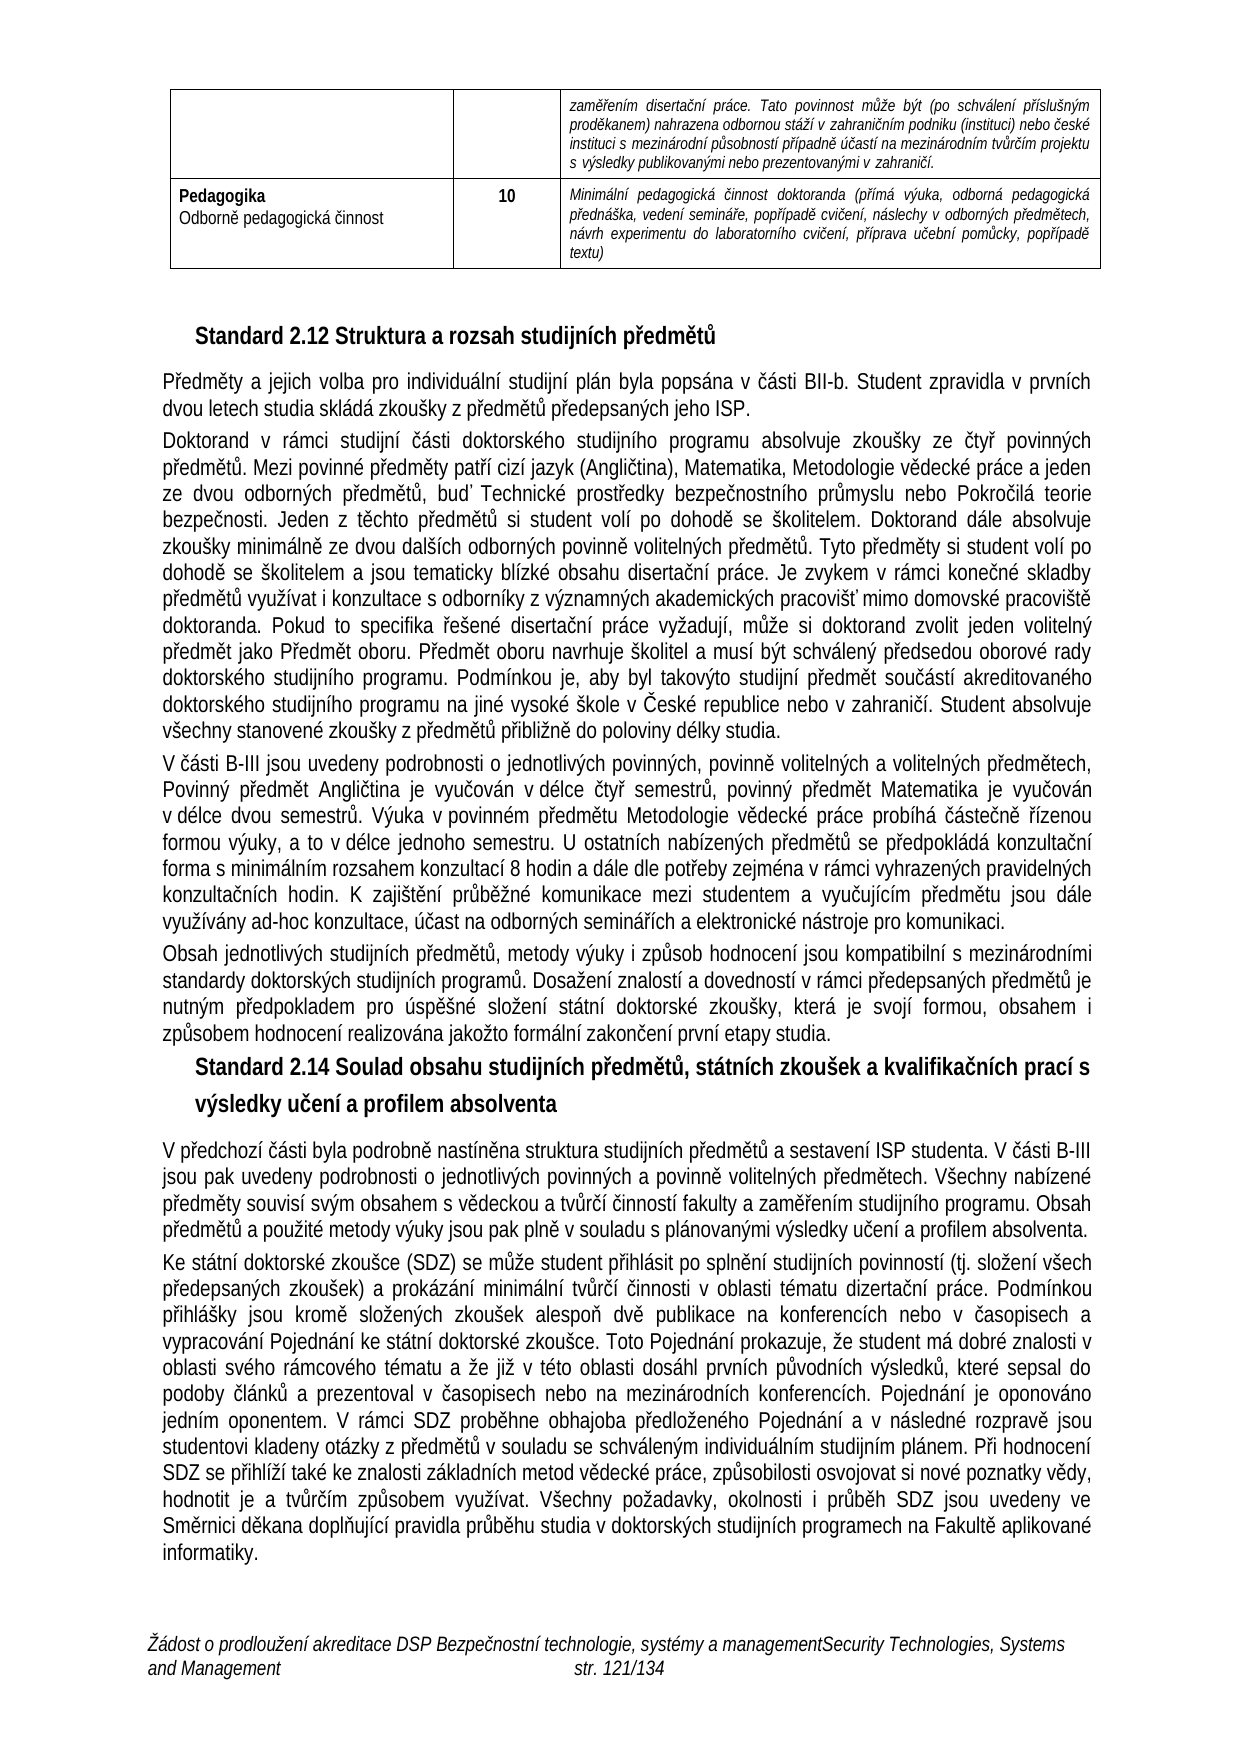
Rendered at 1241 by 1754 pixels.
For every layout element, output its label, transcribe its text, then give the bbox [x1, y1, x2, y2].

text Obsah jednotlivých studijních předmětů, metody výuky i způsob hodnocení jsou kompatibilní s mezinárodními standardy doktorských studijních programů. Dosažení znalostí a dovedností v rámci předepsaných předmětů je nutným předpokladem pro úspěšné složení státní doktorské zkoušky, která je svojí formou, obsahem i způsobem hodnocení realizována jakožto formální zakončení první etapy studia. [162, 940, 1092, 1046]
subtitle Standard 2.12 Struktura a rozsah studijních předmětů [195, 321, 1092, 349]
text Předměty a jejich volba pro individuální studijní plán byla popsána v části BII-b. Student zpravidla v prvních dvou letech studia skládá zkoušky z předmětů předepsaných jeho ISP. [162, 368, 1092, 421]
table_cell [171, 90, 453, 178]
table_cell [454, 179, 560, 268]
text V předchozí části byla podrobně nastíněna struktura studijních předmětů a sestavení ISP studenta. V části B-III jsou pak uvedeny podrobnosti o jednotlivých povinných a povinně volitelných předmětech. Všechny nabízené předměty souvisí svým obsahem s vědeckou a tvůrčí činností fakulty a zaměřením studijního programu. Obsah předmětů a použité metody výuky jsou pak plně v souladu s plánovanými výsledky učení a profilem absolventa. [162, 1137, 1092, 1242]
text Ke státní doktorské zkoušce (SDZ) se může student přihlásit po splnění studijních povinností (tj. složení všech předepsaných zkoušek) a prokázání minimální tvůrčí činnosti v oblasti tématu dizertační práce. Podmínkou přihlášky jsou kromě složených zkoušek alespoň dvě publikace na konferencích nebo v časopisech a vypracování Pojednání ke státní doktorské zkoušce. Toto Pojednání prokazuje, že student má dobré znalosti v oblasti svého rámcového tématu a že již v této oblasti dosáhl prvních původních výsledků, které sepsal do podoby článků a prezentoval v časopisech nebo na mezinárodních konferencích. Pojednání je oponováno jedním oponentem. V rámci SDZ proběhne obhajoba předloženého Pojednání a v následné rozpravě jsou studentovi kladeny otázky z předmětů v souladu se schváleným individuálním studijním plánem. Při hodnocení SDZ se přihlíží také ke znalosti základních metod vědecké práce, způsobilosti osvojovat si nové poznatky vědy, hodnotit je a tvůrčím způsobem využívat. Všechny požadavky, okolnosti i průběh SDZ jsou uvedeny ve Směrnici děkana doplňující pravidla průběhu studia v doktorských studijních programech na Fakultě aplikované informatiky. [162, 1248, 1092, 1565]
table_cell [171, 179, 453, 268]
subtitle Standard 2.14 Soulad obsahu studijních předmětů, státních zkoušek a kvalifikačních prací s výsledky učení a profilem absolventa [195, 1052, 1092, 1118]
text V části B-III jsou uvedeny podrobnosti o jednotlivých povinných, povinně volitelných a volitelných předmětech, Povinný předmět Angličtina je vyučován v délce čtyř semestrů, povinný předmět Matematika je vyučován v délce dvou semestrů. Výuka v povinném předmětu Metodologie vědecké práce probíhá částečně řízenou formou výuky, a to v délce jednoho semestru. U ostatních nabízených předmětů se předpokládá konzultační forma s minimálním rozsahem konzultací 8 hodin a dále dle potřeby zejména v rámci vyhrazených pravidelných konzultačních hodin. K zajištění průběžné komunikace mezi studentem a vyučujícím předmětu jsou dále využívány ad-hoc konzultace, účast na odborných seminářích a elektronické nástroje pro komunikaci. [162, 750, 1092, 934]
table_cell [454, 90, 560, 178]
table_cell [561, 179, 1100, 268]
text Doktorand v rámci studijní části doktorského studijního programu absolvuje zkoušky ze čtyř povinných předmětů. Mezi povinné předměty patří cizí jazyk (Angličtina), Matematika, Metodologie vědecké práce a jeden ze dvou odborných předmětů, buď Technické prostředky bezpečnostního průmyslu nebo Pokročilá teorie bezpečnosti. Jeden z těchto předmětů si student volí po dohodě se školitelem. Doktorand dále absolvuje zkoušky minimálně ze dvou dalších odborných povinně volitelných předmětů. Tyto předměty si student volí po dohodě se školitelem a jsou tematicky blízké obsahu disertační práce. Je zvykem v rámci konečné skladby předmětů využívat i konzultace s odborníky z významných akademických pracovišť mimo domovské pracoviště doktoranda. Pokud to specifika řešené disertační práce vyžadují, může si doktorand zvolit jeden volitelný předmět jako Předmět oboru. Předmět oboru navrhuje školitel a musí být schválený předsedou oborové rady doktorského studijního programu. Podmínkou je, aby byl takovýto studijní předmět součástí akreditovaného doktorského studijního programu na jiné vysoké škole v České republice nebo v zahraničí. Student absolvuje všechny stanovené zkoušky z předmětů přibližně do poloviny délky studia. [162, 427, 1092, 743]
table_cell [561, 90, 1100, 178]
